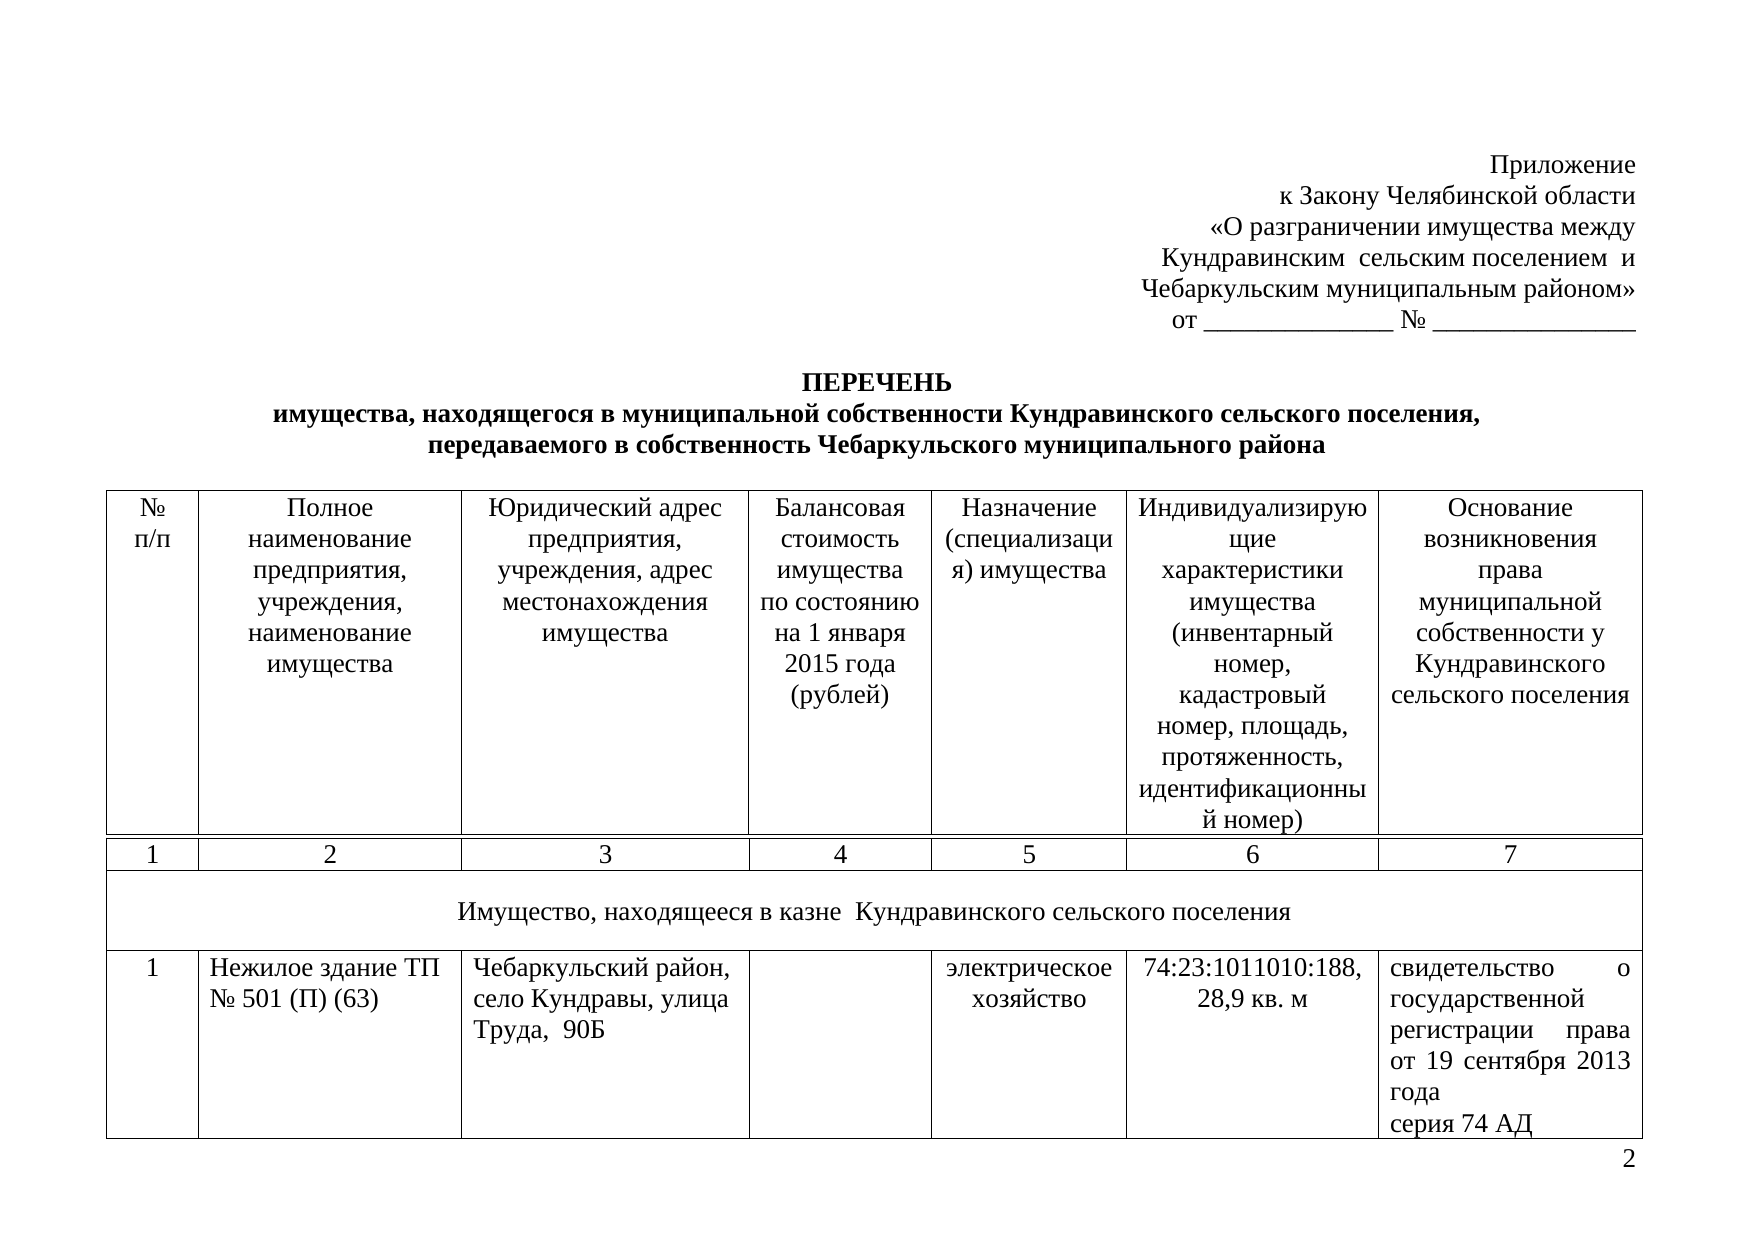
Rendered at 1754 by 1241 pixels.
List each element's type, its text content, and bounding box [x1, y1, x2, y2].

table_header Назначение (специализация) имущества [932, 491, 1126, 834]
text ПЕРЕЧЕНЬ [118, 366, 1636, 397]
table_cell [750, 951, 931, 1138]
table_header Основание возникновения права муниципальной собственности у Кундравинского сельского поселения [1379, 491, 1642, 834]
text «О разграничении имущества между [118, 210, 1636, 241]
table_header № п/п [107, 491, 198, 834]
text Чебаркульским муниципальным районом» [118, 272, 1636, 303]
table_header Индивидуализирующие характеристики имущества (инвентарный номер, кадастровый номер, площадь, протяженность, идентификационный номер) [1127, 491, 1378, 834]
table_cell 74:23:1011010:188, 28,9 кв. м [1127, 951, 1378, 1138]
table_header 7 [1379, 839, 1642, 869]
table_header Юридический адрес предприятия, учреждения, адрес местонахождения имущества [462, 491, 748, 834]
table_header 2 [199, 839, 461, 869]
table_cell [462, 951, 749, 1138]
table_header 1 [107, 839, 198, 869]
text к Закону Челябинской области [118, 179, 1636, 210]
table_header Полное наименование предприятия, учреждения, наименование имущества [199, 491, 461, 834]
table_cell Нежилое здание ТП № 501 (П) (63) [199, 951, 461, 1138]
table_cell электрическое хозяйство [932, 951, 1126, 1138]
table_header 6 [1127, 839, 1378, 869]
table_header 4 [750, 839, 931, 869]
text Приложение [118, 148, 1636, 179]
table_cell Имущество, находящееся в казне Кундравинского сельского поселения [107, 871, 1642, 950]
text Кундравинским сельским поселением и [118, 241, 1636, 272]
table_header Балансовая стоимость имущества по состоянию на 1 января 2015 года (рублей) [749, 491, 931, 834]
table_cell 1 [107, 951, 198, 1138]
text имущества, находящегося в муниципальной собственности Кундравинского сельского поселения, [118, 397, 1636, 428]
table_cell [1379, 951, 1642, 1138]
text от ______________ № _______________ [118, 303, 1636, 334]
table_header 3 [462, 839, 749, 869]
text передаваемого в собственность Чебаркульского муниципального района [118, 428, 1636, 459]
table_header 5 [932, 839, 1126, 869]
